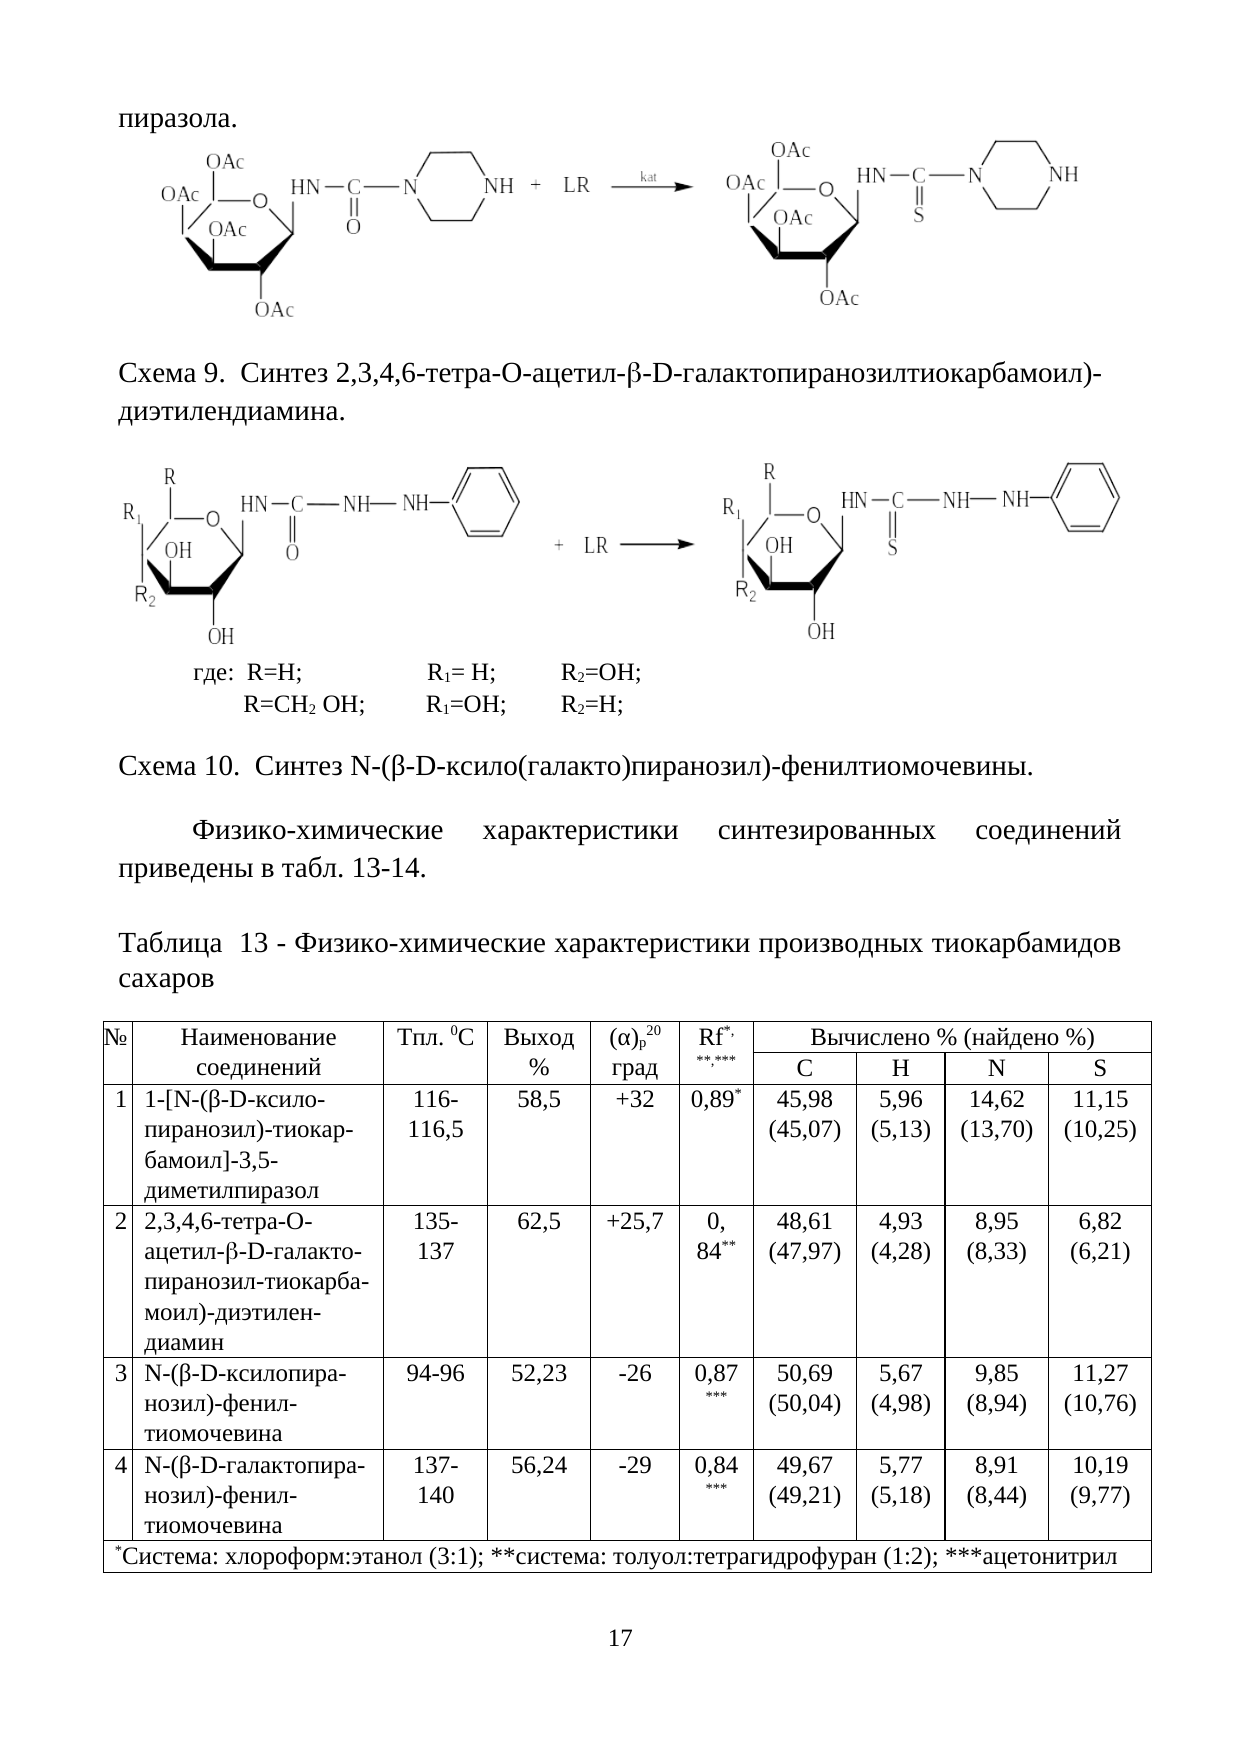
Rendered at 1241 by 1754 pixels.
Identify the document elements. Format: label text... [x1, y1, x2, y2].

text R=CH2 OH; R1=OH; R2=H; [118, 689, 1122, 718]
text Таблица 13 - Физико-химические характеристики производных тиокарбамидов сахаров [118, 925, 1122, 994]
table_cell -29 [591, 1450, 679, 1540]
text Схема 10. Синтез N-(β-D-ксило(галакто)пиранозил)-фенилтиомочевины. [118, 748, 1122, 782]
table_header Rf*, **,*** [680, 1022, 753, 1083]
table_cell 4,93 (4,28) [857, 1206, 944, 1357]
table_cell 94-96 [384, 1358, 487, 1449]
table_cell 0,87 *** [680, 1358, 753, 1449]
table_cell 5,67 (4,98) [857, 1358, 944, 1449]
table_cell +25,7 [591, 1206, 679, 1357]
table_cell 45,98 (45,07) [754, 1085, 856, 1205]
table_cell 11,15 (10,25) [1049, 1085, 1151, 1205]
table_header Выход % [488, 1022, 590, 1083]
table_cell 116-116,5 [384, 1085, 487, 1205]
table_cell 4 [104, 1450, 132, 1540]
table_cell 137-140 [384, 1450, 487, 1540]
table_cell 8,95 (8,33) [946, 1206, 1048, 1357]
table_cell 58,5 [488, 1085, 590, 1205]
table_cell 1 [104, 1085, 132, 1205]
table_cell С [754, 1053, 856, 1083]
text Физико-химические характеристики синтезированных соединений приведены в табл. 13-14. [118, 812, 1122, 883]
table_cell 0,84** [680, 1206, 753, 1357]
table_cell H [857, 1053, 944, 1083]
table_cell 14,62 (13,70) [946, 1085, 1048, 1205]
table_cell 56,24 [488, 1450, 590, 1540]
table_cell 48,61 (47,97) [754, 1206, 856, 1357]
table_cell 5,96 (5,13) [857, 1085, 944, 1205]
table_cell S [1049, 1053, 1151, 1083]
table_cell *Система: хлороформ:этанол (3:1); **система: толуол:тетрагидрофуран (1:2); ***ацетонитрил [104, 1541, 1151, 1572]
table_cell 10,19 (9,77) [1049, 1450, 1151, 1540]
table_cell 62,5 [488, 1206, 590, 1357]
table_cell N-(β-D-ксилопира-нозил)-фенил-тиомочевина [133, 1358, 383, 1449]
table_cell 8,91 (8,44) [946, 1450, 1048, 1540]
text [118, 100, 1122, 134]
table_cell 11,27 (10,76) [1049, 1358, 1151, 1449]
table_cell N-(β-D-галактопира-нозил)-фенил-тиомочевина [133, 1450, 383, 1540]
table_cell 9,85 (8,94) [946, 1358, 1048, 1449]
table_cell 0,84 *** [680, 1450, 753, 1540]
table_header Наименование соединений [133, 1022, 383, 1083]
table_header Вычислено % (найдено %) [754, 1022, 1151, 1052]
table_cell 135-137 [384, 1206, 487, 1357]
table_cell 1-[N-(β-D-ксило-пиранозил)-тиокар-бамоил]-3,5-диметилпиразол [133, 1085, 383, 1205]
table_cell 5,77 (5,18) [857, 1450, 944, 1540]
table_cell 50,69 (50,04) [754, 1358, 856, 1449]
table_cell 6,82 (6,21) [1049, 1206, 1151, 1357]
table_cell 2,3,4,6-тетра-О-ацетил--D-галакто-пиранозил-тиокарба-моил)-диэтилен-диамин [133, 1206, 383, 1357]
table_header (α)р20 град [591, 1022, 679, 1083]
text Схема 9. Синтез 2,3,4,6-тетра-О-ацетил--D-галактопиранозилтиокарбамоил)- [118, 356, 1122, 389]
table_cell 0,89* [680, 1085, 753, 1205]
table_cell 2 [104, 1206, 132, 1357]
table_cell -26 [591, 1358, 679, 1449]
text диэтилендиамина. [118, 393, 1122, 427]
table_cell 52,23 [488, 1358, 590, 1449]
table_cell 3 [104, 1358, 132, 1449]
table_header № [104, 1022, 132, 1083]
text где: R=H; R1= H; R2=OH; [118, 657, 1122, 686]
table_cell N [946, 1053, 1048, 1083]
table_cell 49,67 (49,21) [754, 1450, 856, 1540]
table_header Тпл. 0С [384, 1022, 487, 1083]
table_cell +32 [591, 1085, 679, 1205]
